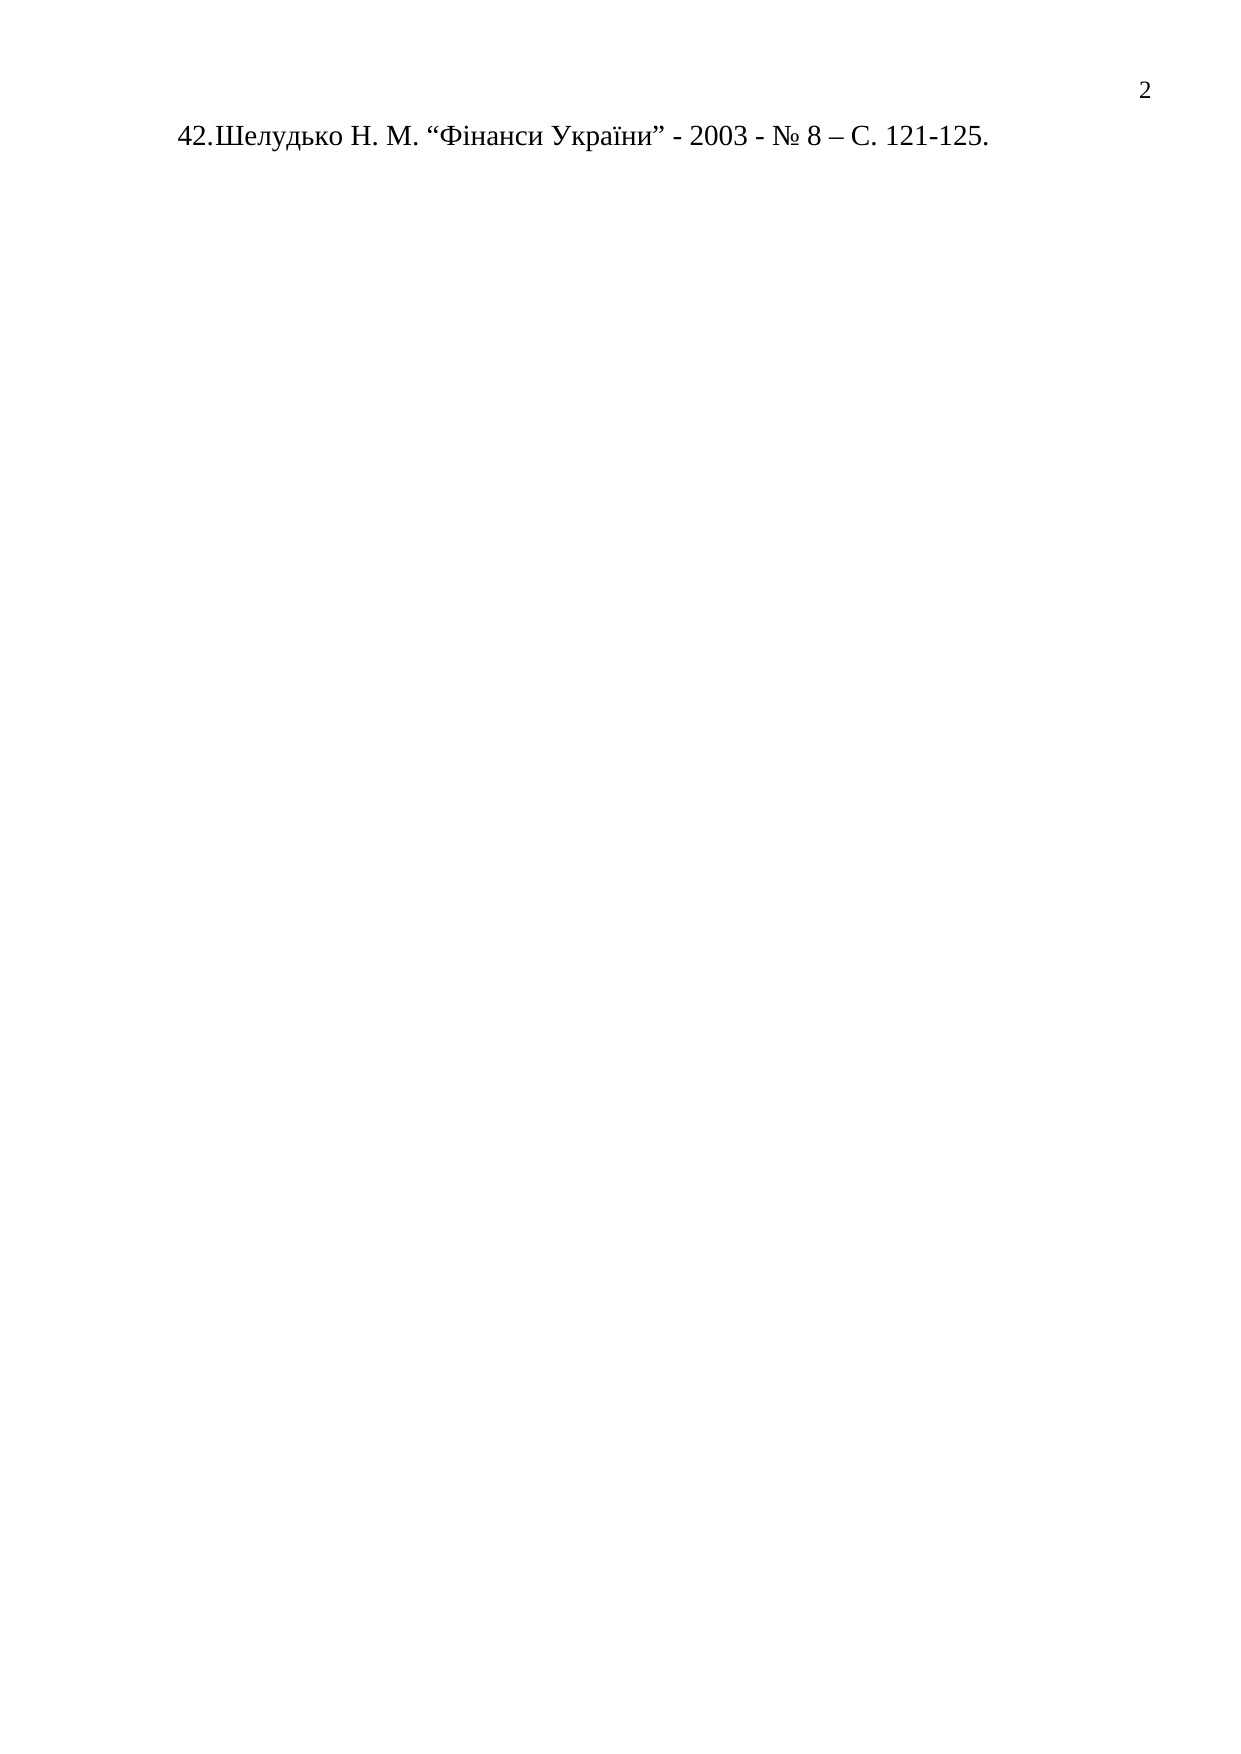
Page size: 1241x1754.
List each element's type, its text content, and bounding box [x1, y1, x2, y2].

list Шелудько Н. М. “Фінанси України” - 2003 - № 8 – С. 121-125. [177, 118, 1152, 152]
